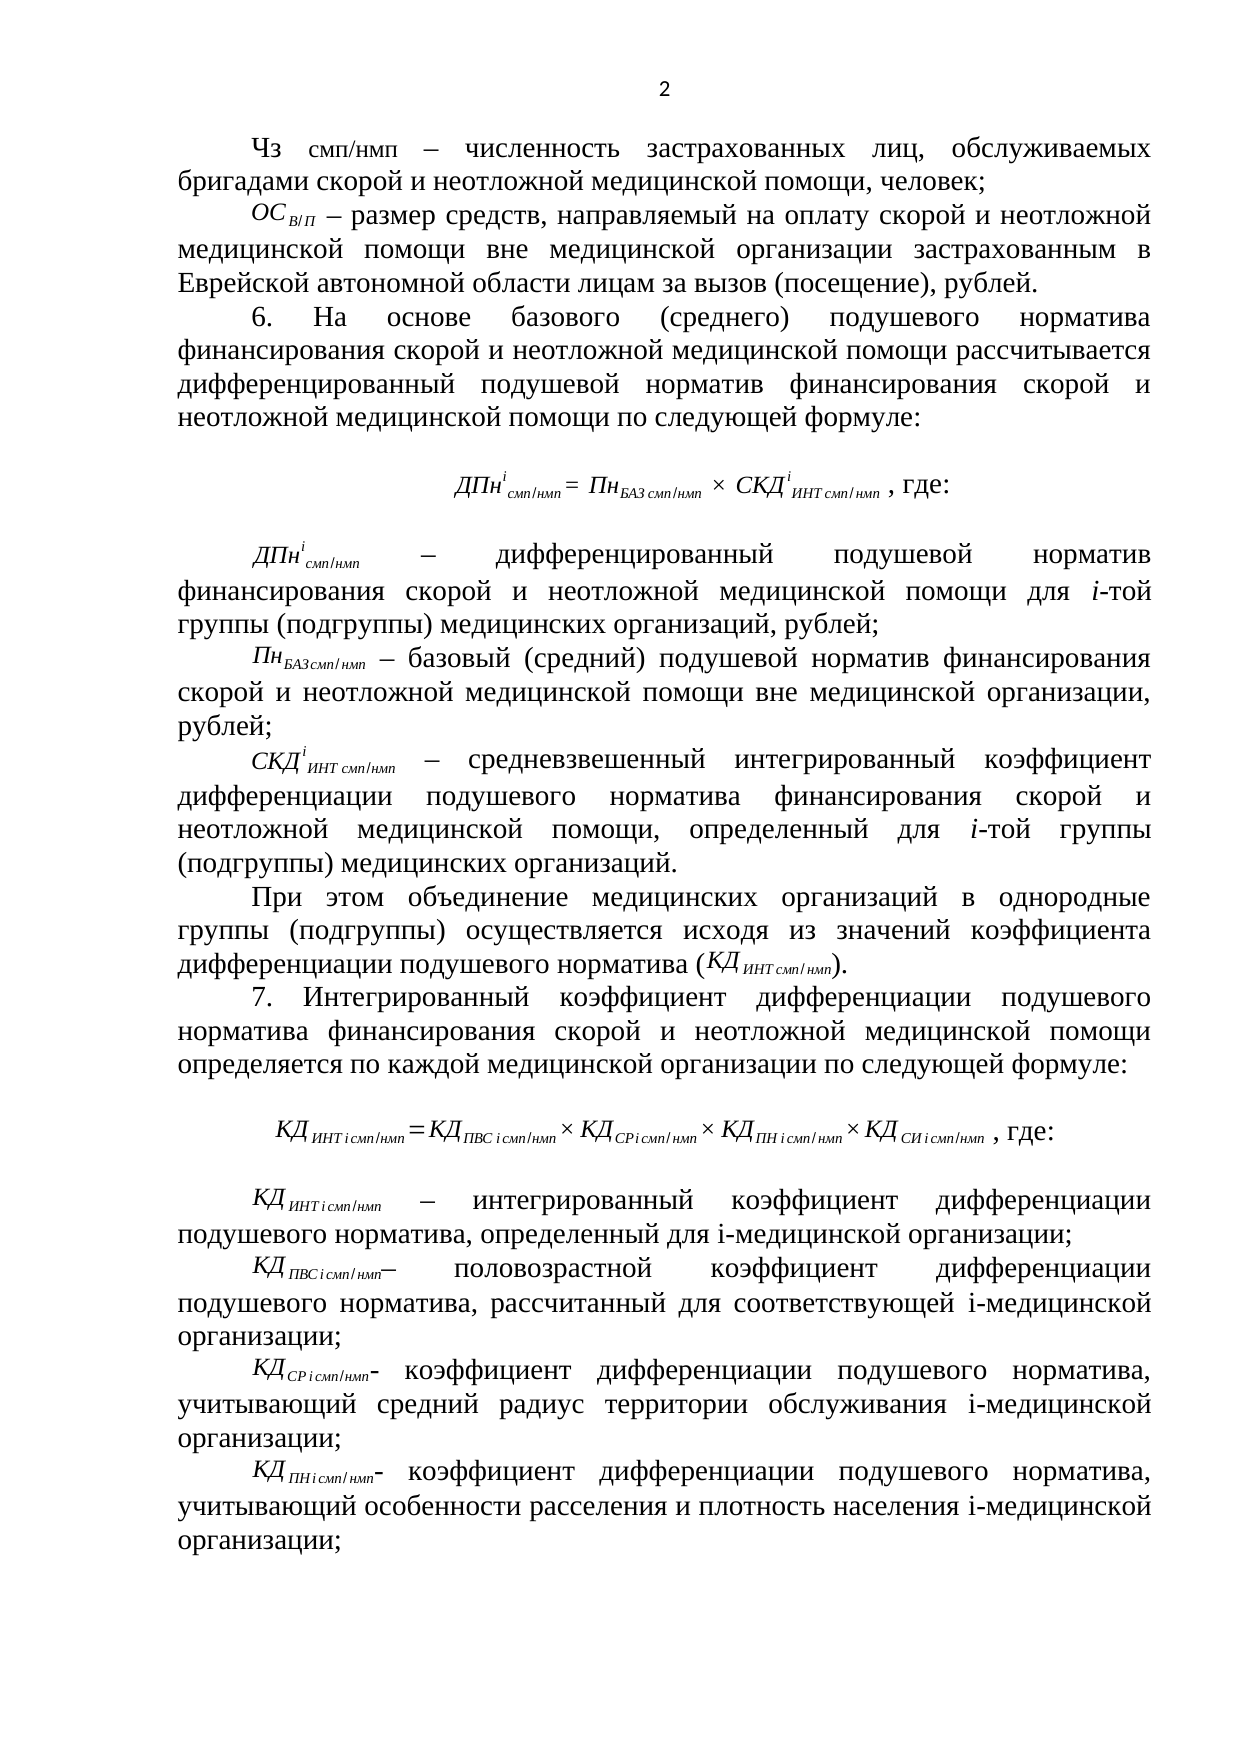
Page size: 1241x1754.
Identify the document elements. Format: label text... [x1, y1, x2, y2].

list , где: [177, 466, 1152, 503]
text 7. Интегрированный коэффициент дифференциации подушевого норматива финансирования скорой и неотложной медицинской помощи определяется по каждой медицинской организации по следующей формуле: [177, 979, 1152, 1080]
text - коэффициент дифференциации подушевого норматива, учитывающий особенности расселения и плотность населения i-медицинской организации; [177, 1453, 1152, 1555]
text - коэффициент дифференциации подушевого норматива, учитывающий средний радиус территории обслуживания i-медицинской организации; [177, 1352, 1152, 1453]
text – дифференцированный подушевой норматив финансирования скорой и неотложной медицинской помощи для i-той группы (подгруппы) медицинских организаций, рублей; [177, 536, 1152, 640]
text Чз смп/нмп – численность застрахованных лиц, обслуживаемых бригадами скорой и неотложной медицинской помощи, человек; [177, 130, 1152, 197]
text – интегрированный коэффициент дифференциации подушевого норматива, определенный для i-медицинской организации; [177, 1182, 1152, 1250]
text 6. На основе базового (среднего) подушевого норматива финансирования скорой и неотложной медицинской помощи рассчитывается дифференцированный подушевой норматив финансирования скорой и неотложной медицинской помощи по следующей формуле: [177, 299, 1152, 433]
text , где: [177, 1113, 1152, 1148]
text – базовый (средний) подушевой норматив финансирования скорой и неотложной медицинской помощи вне медицинской организации, рублей; [177, 640, 1152, 742]
text – средневзвешенный интегрированный коэффициент дифференциации подушевого норматива финансирования скорой и неотложной медицинской помощи, определенный для i-той группы (подгруппы) медицинских организаций. [177, 742, 1152, 879]
text – половозрастной коэффициент дифференциации подушевого норматива, рассчитанный для соответствующей i-медицинской организации; [177, 1250, 1152, 1352]
text – размер средств, направляемый на оплату скорой и неотложной медицинской помощи вне медицинской организации застрахованным в Еврейской автономной области лицам за вызов (посещение), рублей. [177, 197, 1152, 299]
text При этом объединение медицинских организаций в однородные группы (подгруппы) осуществляется исходя из значений коэффициента дифференциации подушевого норматива (). [177, 879, 1152, 979]
